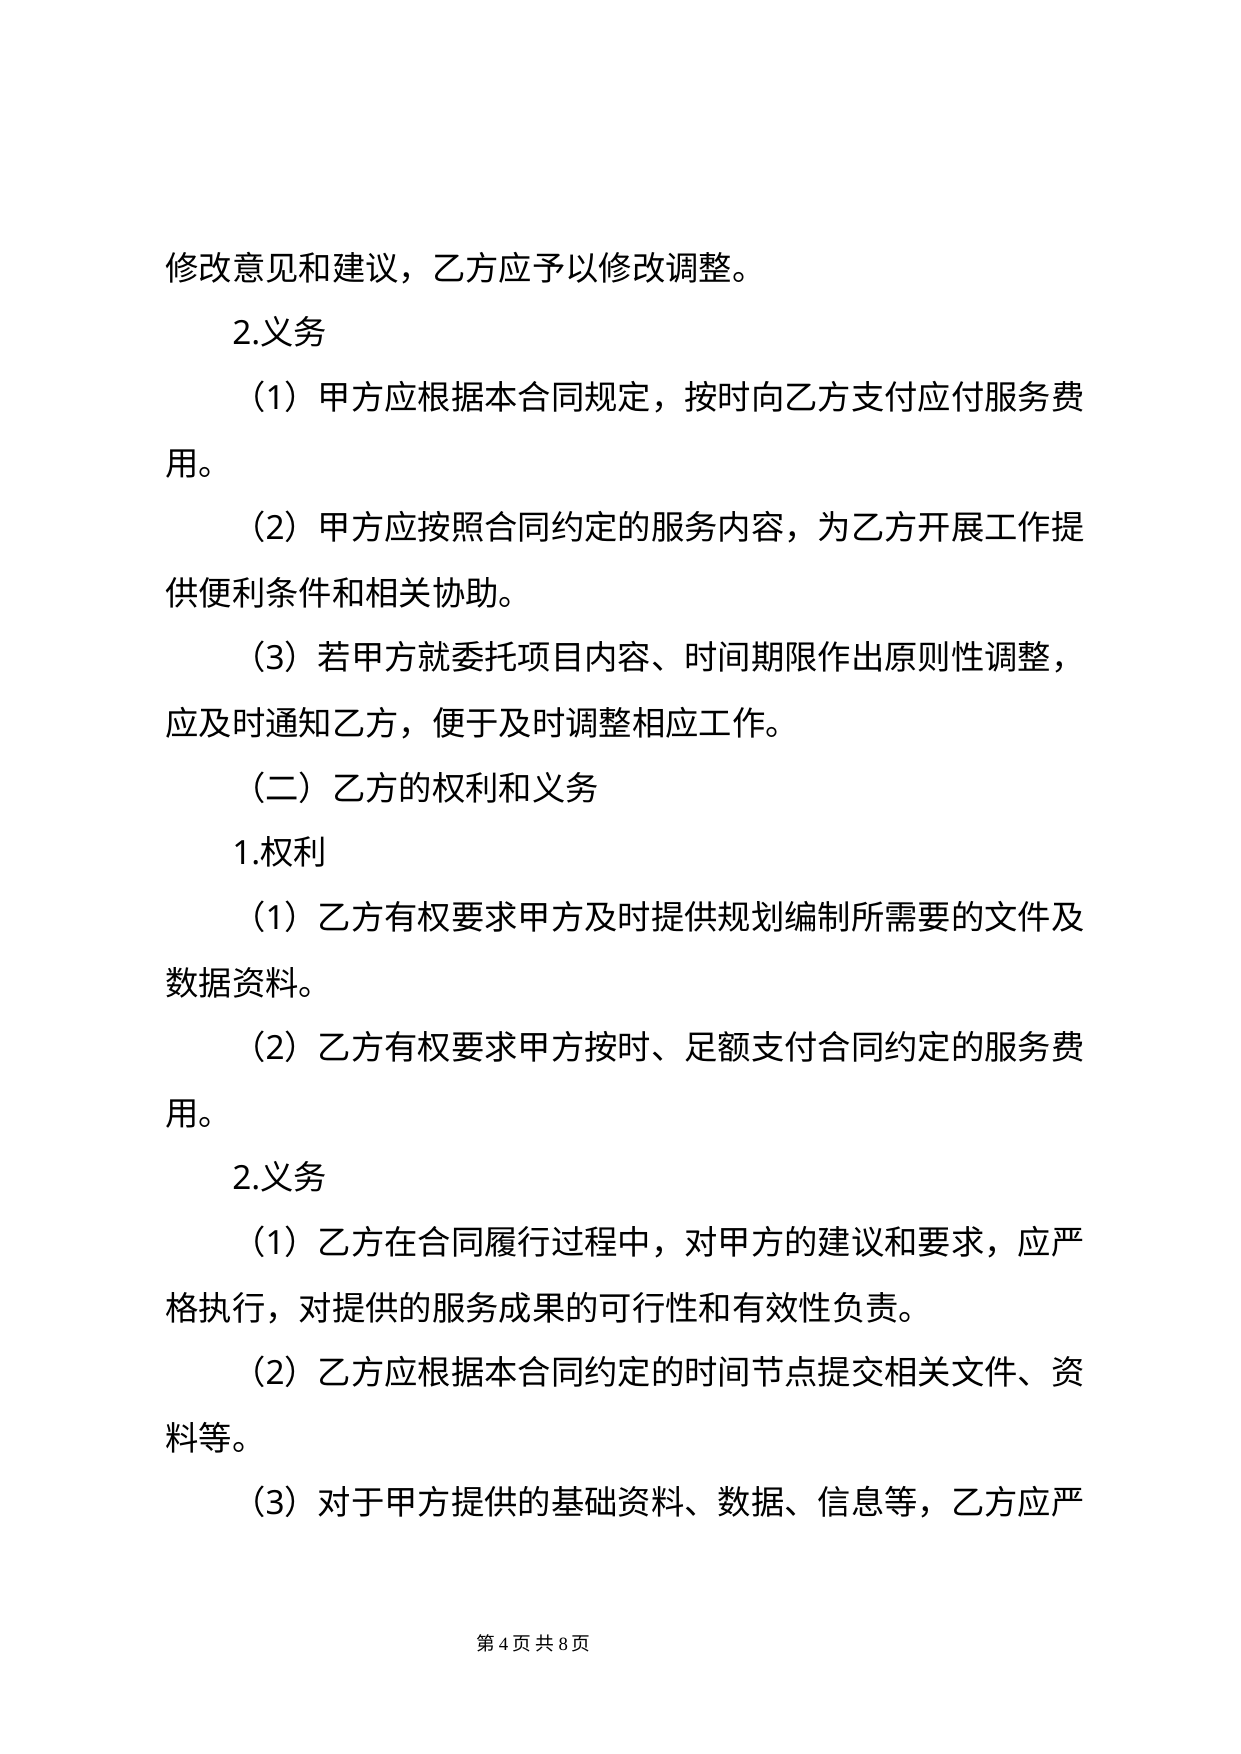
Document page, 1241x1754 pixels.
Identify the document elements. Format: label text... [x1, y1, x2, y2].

text （2）甲方应按照合同约定的服务内容，为乙方开展工作提供便利条件和相关协助。 [165, 493, 1087, 623]
text （1）乙方有权要求甲方及时提供规划编制所需要的文件及数据资料。 [165, 883, 1087, 1013]
text （2）乙方有权要求甲方按时、足额支付合同约定的服务费用。 [165, 1013, 1087, 1143]
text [165, 233, 1087, 298]
text 2.义务 [165, 298, 1087, 363]
text 2.义务 [165, 1143, 1087, 1208]
text 1.权利 [165, 818, 1087, 883]
text （2）乙方应根据本合同约定的时间节点提交相关文件、资料等。 [165, 1338, 1087, 1468]
text （3）若甲方就委托项目内容、时间期限作出原则性调整，应及时通知乙方，便于及时调整相应工作。 [165, 623, 1087, 753]
text （二）乙方的权利和义务 [165, 753, 1087, 818]
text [165, 1468, 1087, 1533]
text （1）甲方应根据本合同规定，按时向乙方支付应付服务费用。 [165, 363, 1087, 493]
text （1）乙方在合同履行过程中，对甲方的建议和要求，应严格执行，对提供的服务成果的可行性和有效性负责。 [165, 1208, 1087, 1338]
